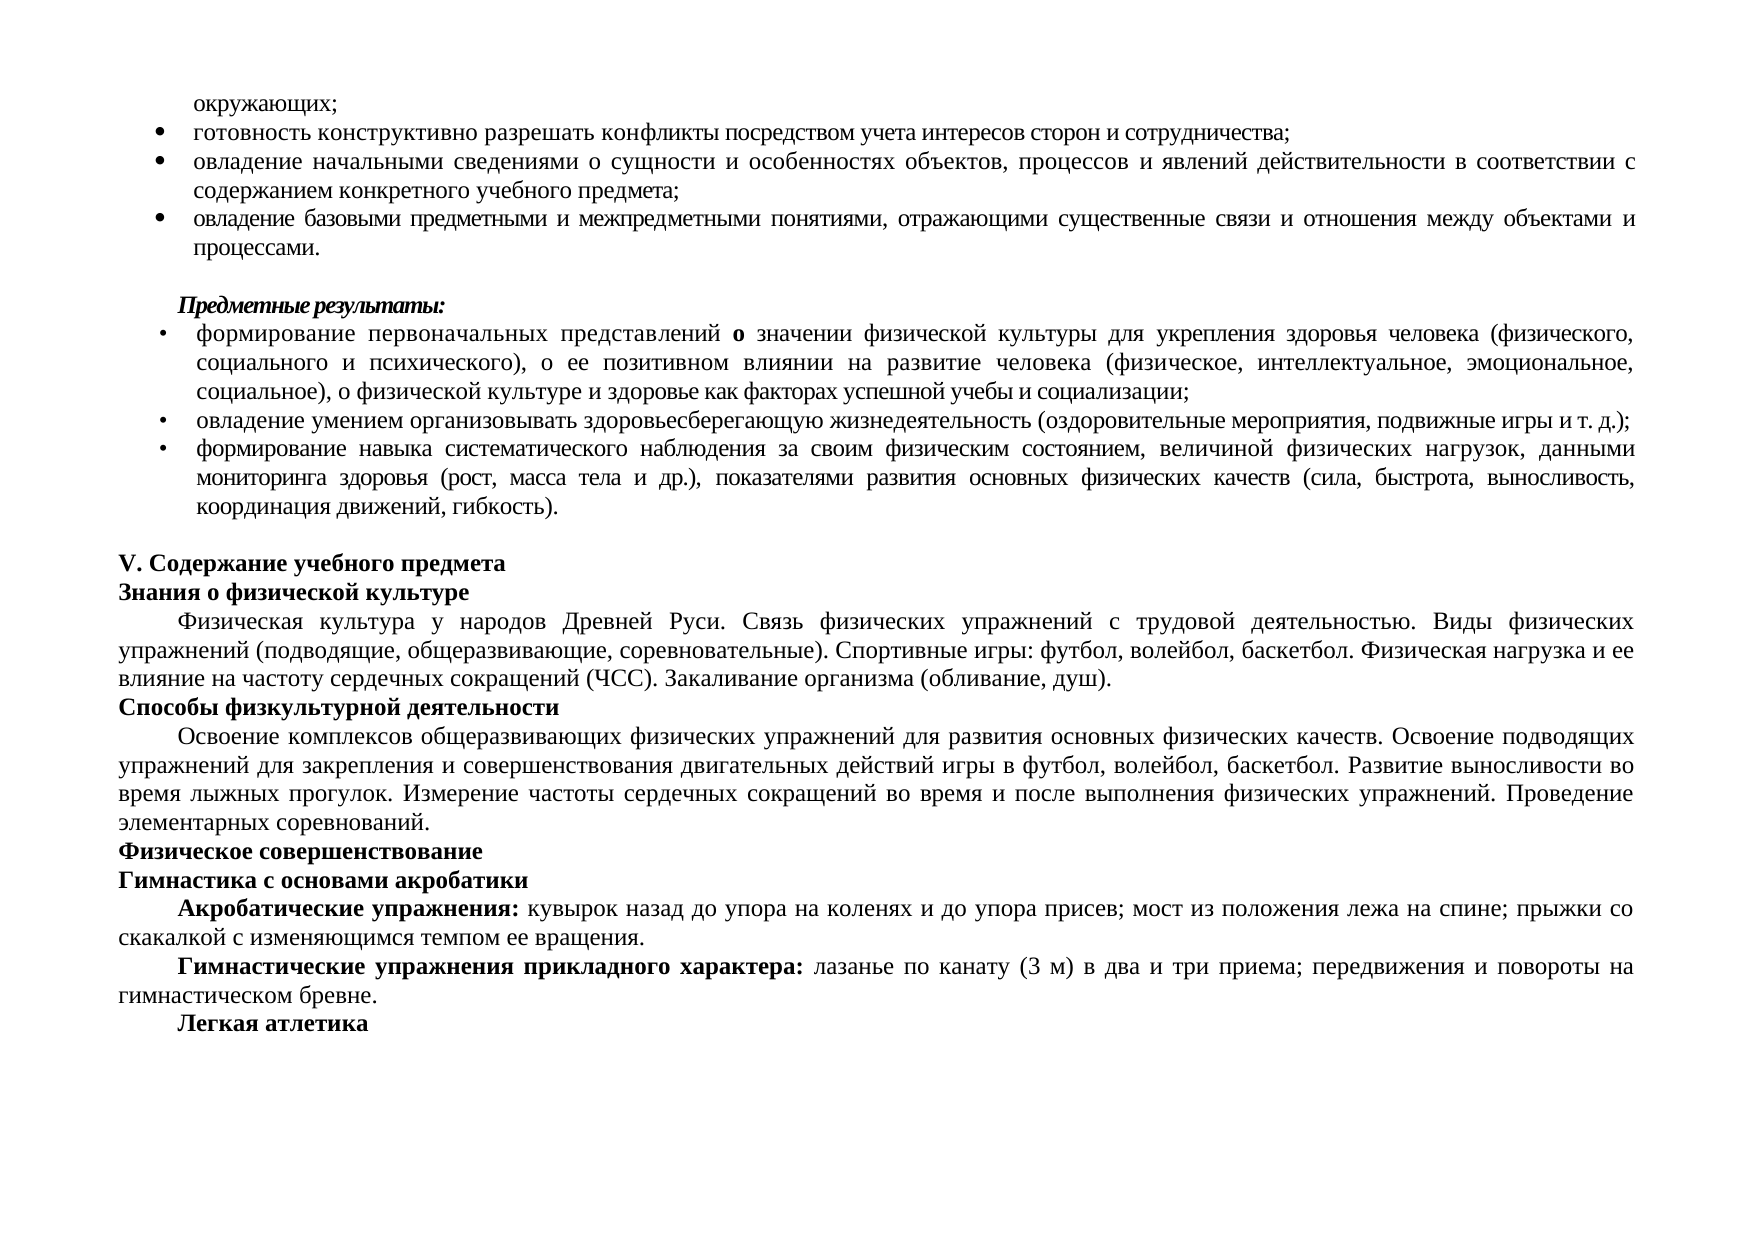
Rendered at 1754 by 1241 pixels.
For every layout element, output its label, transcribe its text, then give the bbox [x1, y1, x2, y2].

text Гимнастика с основами акробатики [118, 865, 1636, 893]
list формирование навыка систематического наблюдения за своим физическим состоянием, величиной физических нагрузок, данными мониторинга здоровья (рост, масса тела и др.), показателями развития основных физических качеств (сила, быстрота, выносливость, координация движений, гибкость). [159, 433, 1636, 520]
text Способы физкультурной деятельности [118, 692, 1636, 721]
text Предметные результаты: [118, 290, 1636, 318]
text Освоение комплексов общеразвивающих физических упражнений для развития основных физических качеств. Освоение подводящих упражнений для закрепления и совершенствования двигательных действий игры в футбол, волейбол, баскетбол. Развитие выносливости во время лыжных прогулок. Измерение частоты сердечных сокращений во время и после выполнения физических упражнений. Проведение элементарных соревнований. [118, 721, 1636, 836]
text Легкая атлетика [118, 1008, 1636, 1037]
text Физическая культура у народов Древней Руси. Связь физических упражнений с трудовой деятельностью. Виды физических упражнений (подводящие, общеразвивающие, соревновательные). Спортивные игры: футбол, волейбол, баскетбол. Физическая нагрузка и ее влияние на частоту сердечных сокращений (ЧСС). Закаливание организма (обливание, душ). [118, 606, 1636, 692]
list овладение базовыми предметными и межпредметными понятиями, отражающими существенные связи и отношения между объектами и процессами. [156, 203, 1636, 261]
list овладение умением организовывать здоровьесберегающую жизнедеятельность (оздоровительные мероприятия, подвижные игры и т. д.); [159, 405, 1636, 433]
text Знания о физической культуре [118, 577, 1636, 606]
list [156, 88, 1636, 117]
list готовность конструктивно разрешать конфликты посредством учета интересов сторон и сотрудничества; [156, 117, 1636, 146]
text Акробатические упражнения: кувырок назад до упора на коленях и до упора присев; мост из положения лежа на спине; прыжки со скакалкой с изменяющимся темпом ее вращения. [118, 893, 1636, 951]
text Физическое совершенствование [118, 836, 1636, 865]
list овладение начальными сведениями о сущности и особенностях объектов, процессов и явлений действительности в соответствии с содержанием конкретного учебного предмета; [156, 146, 1636, 203]
text V. Содержание учебного предмета [118, 548, 1636, 577]
list формирование первоначальных представлений о значении физической культуры для укрепления здоровья человека (физического, социального и психического), о ее позитивном влиянии на развитие человека (физическое, интеллектуальное, эмоциональное, социальное), о физической культуре и здоровье как факторах успешной учебы и социализации; [159, 318, 1633, 405]
text Гимнастические упражнения прикладного характера: лазанье по канату (3 м) в два и три приема; передвижения и повороты на гимнастическом бревне. [118, 951, 1636, 1008]
